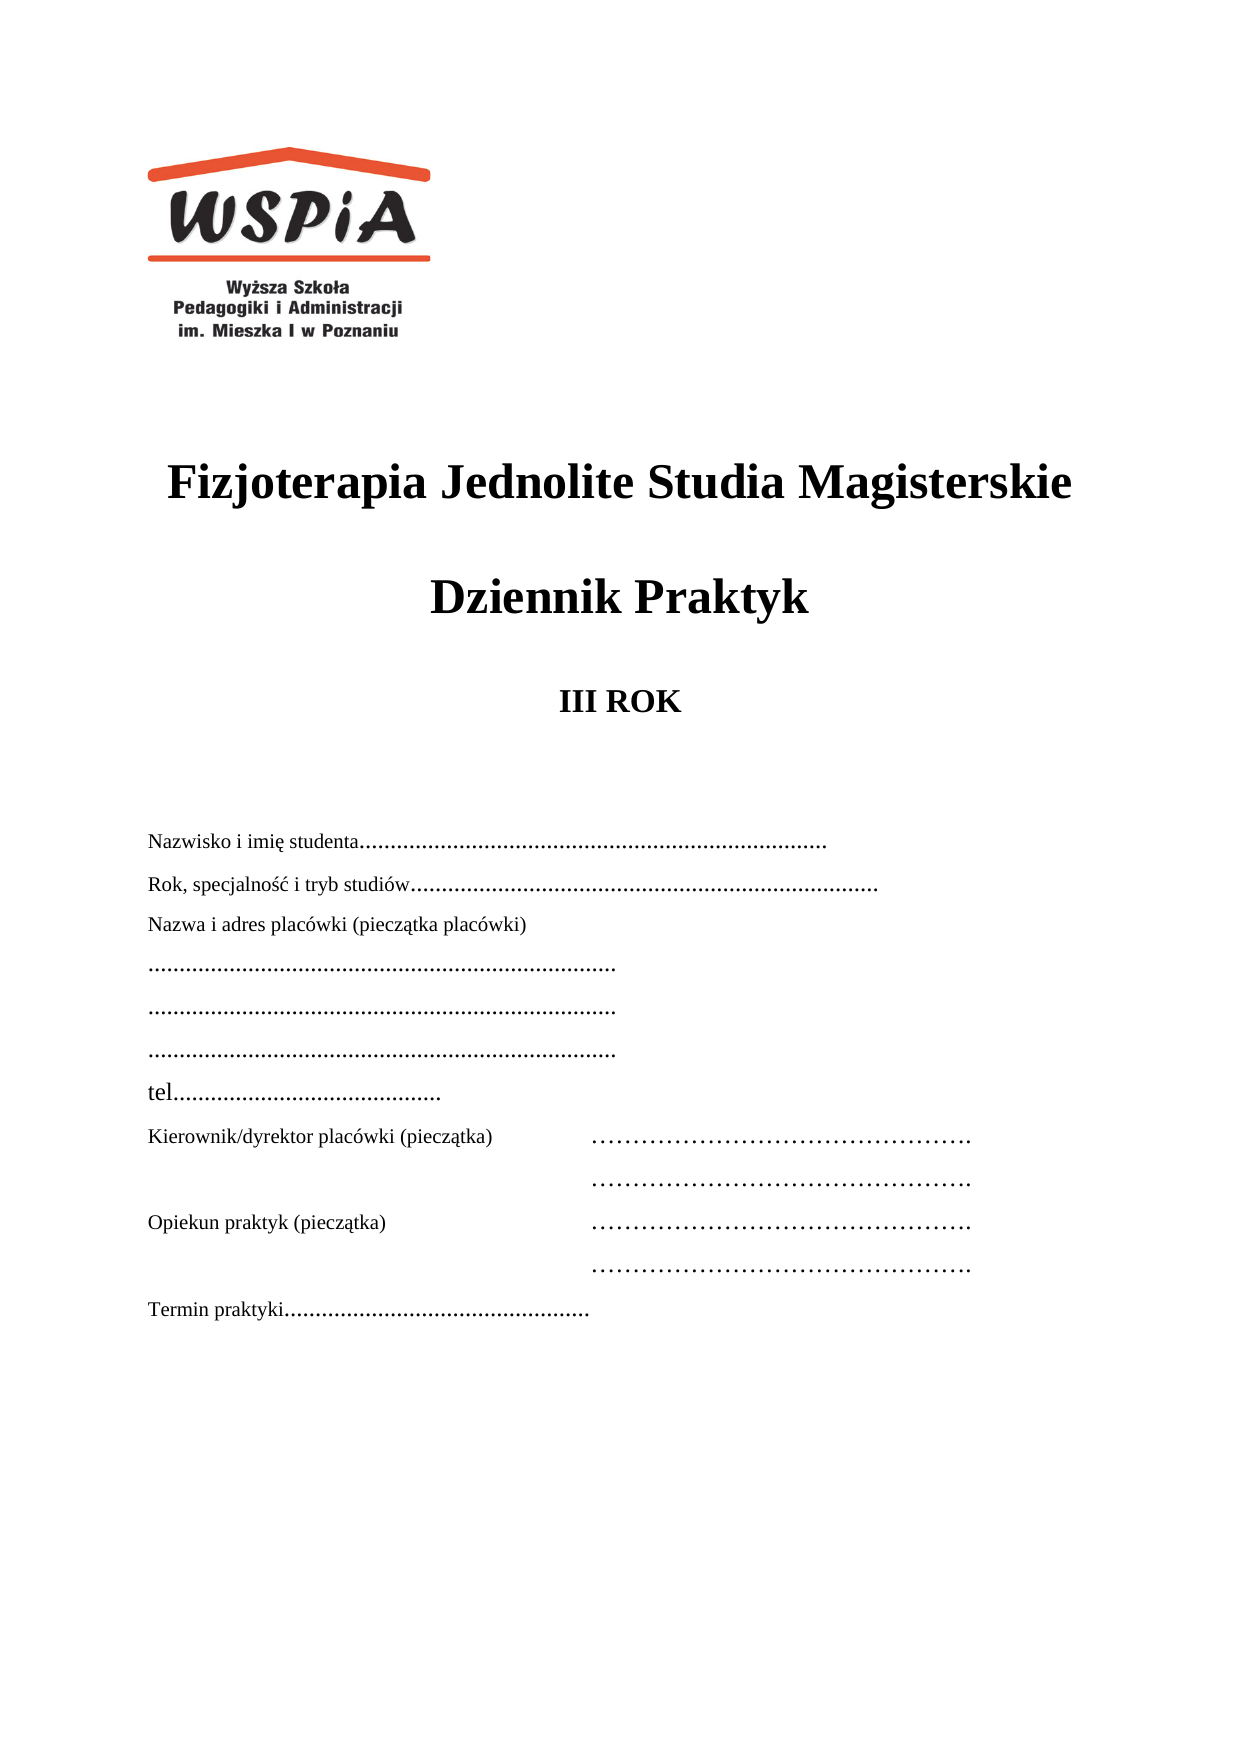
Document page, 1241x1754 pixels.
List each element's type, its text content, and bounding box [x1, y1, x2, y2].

text III ROK [148, 682, 1093, 720]
text Opiekun praktyk (pieczątka) ………………………………………. [148, 1206, 1093, 1235]
text Nazwa i adres placówki (pieczątka placówki) [148, 912, 1093, 936]
text Kierownik/dyrektor placówki (pieczątka) ………………………………………. [148, 1120, 1093, 1149]
text ........................................................................... [148, 948, 1093, 976]
text ........................................................................... [148, 991, 1093, 1019]
text Termin praktyki................................................. [148, 1293, 1093, 1321]
text ........................................................................... [148, 1034, 1093, 1063]
text ………………………………………. [148, 1249, 1093, 1278]
text ………………………………………. [148, 1163, 1093, 1192]
text Fizjoterapia Jednolite Studia Magisterskie [148, 452, 1093, 509]
text Dziennik Praktyk [148, 567, 1093, 624]
text tel........................................... [148, 1077, 1093, 1106]
picture [147, 147, 431, 337]
text Nazwisko i imię studenta........................................................................... [148, 825, 1093, 854]
text Rok, specjalność i tryb studiów........................................................................... [148, 868, 1093, 897]
